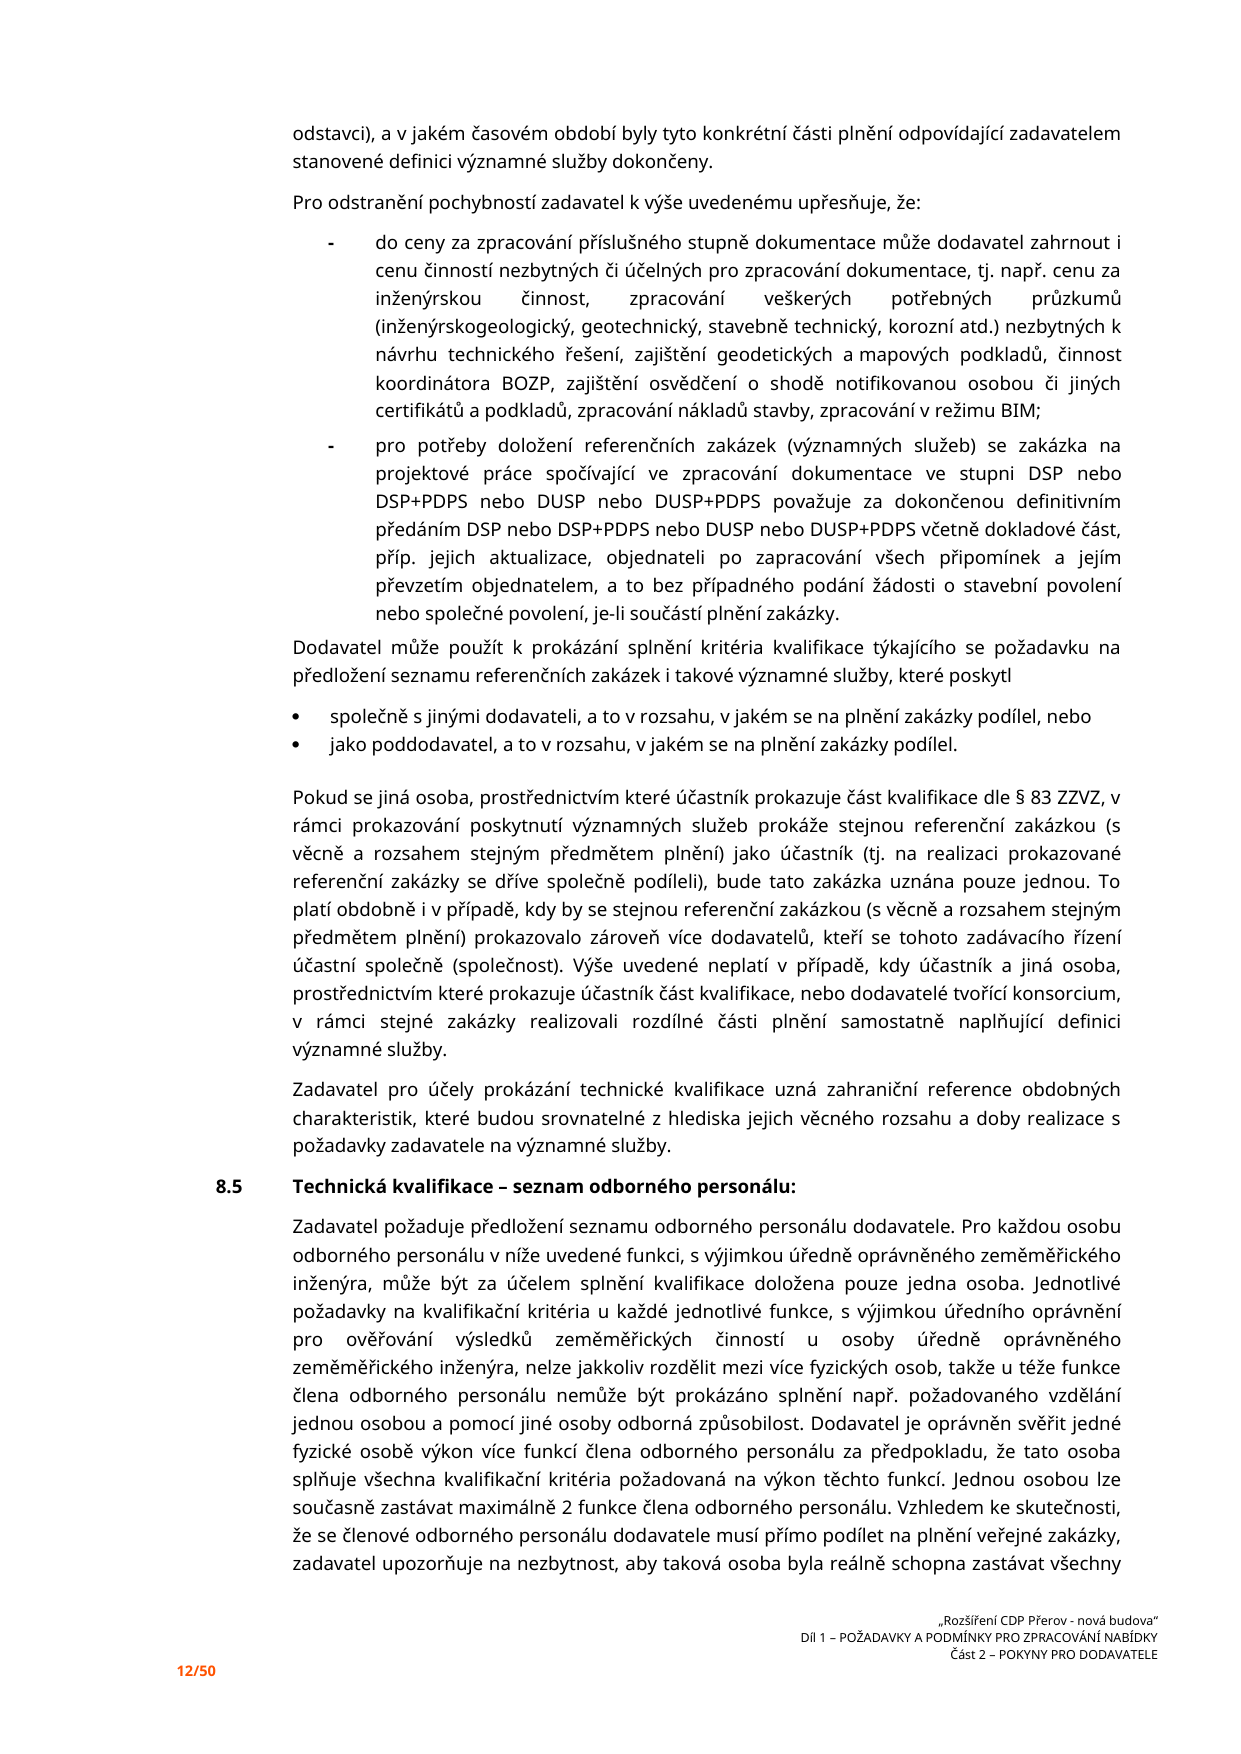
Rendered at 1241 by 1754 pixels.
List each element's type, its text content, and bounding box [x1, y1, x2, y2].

list jako poddodavatel, a to v rozsahu, v jakém se na plnění zakázky podílel. [292, 731, 1122, 757]
text Technická kvalifikace – seznam odborného personálu: [216, 1173, 1122, 1199]
text Pro odstranění pochybností zadavatel k výše uvedenému upřesňuje, že: [292, 189, 1122, 215]
text Dodavatel může použít k prokázání splnění kritéria kvalifikace týkajícího se požadavku na předložení seznamu referenčních zakázek i takové významné služby, které poskytl [292, 634, 1122, 688]
text pro potřeby doložení referenčních zakázek (významných služeb) se zakázka na projektové práce spočívající ve zpracování dokumentace ve stupni DSP nebo DSP+PDPS nebo DUSP nebo DUSP+PDPS považuje za dokončenou definitivním předáním DSP nebo DSP+PDPS nebo DUSP nebo DUSP+PDPS včetně dokladové část, příp. jejich aktualizace, objednateli po zapracování všech připomínek a jejím převzetím objednatelem, a to bez případného podání žádosti o stavební povolení nebo společné povolení, je-li součástí plnění zakázky. [328, 432, 1122, 626]
text Zadavatel pro účely prokázání technické kvalifikace uzná zahraniční reference obdobných charakteristik, které budou srovnatelné z hlediska jejich věcného rozsahu a doby realizace s požadavky zadavatele na významné služby. [292, 1077, 1122, 1158]
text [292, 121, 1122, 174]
text do ceny za zpracování příslušného stupně dokumentace může dodavatel zahrnout i cenu činností nezbytných či účelných pro zpracování dokumentace, tj. např. cenu za inženýrskou činnost, zpracování veškerých potřebných průzkumů (inženýrskogeologický, geotechnický, stavebně technický, korozní atd.) nezbytných k návrhu technického řešení, zajištění geodetických a mapových podkladů, činnost koordinátora BOZP, zajištění osvědčení o shodě notifikovanou osobou či jiných certifikátů a podkladů, zpracování nákladů stavby, zpracování v režimu BIM; [328, 230, 1122, 423]
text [292, 1214, 1122, 1576]
list společně s jinými dodavateli, a to v rozsahu, v jakém se na plnění zakázky podílel, nebo [292, 703, 1122, 728]
text Pokud se jiná osoba, prostřednictvím které účastník prokazuje část kvalifikace dle § 83 ZZVZ, v rámci prokazování poskytnutí významných služeb prokáže stejnou referenční zakázkou (s věcně a rozsahem stejným předmětem plnění) jako účastník (tj. na realizaci prokazované referenční zakázky se dříve společně podíleli), bude tato zakázka uznána pouze jednou. To platí obdobně i v případě, kdy by se stejnou referenční zakázkou (s věcně a rozsahem stejným předmětem plnění) prokazovalo zároveň více dodavatelů, kteří se tohoto zadávacího řízení účastní společně (společnost). Výše uvedené neplatí v případě, kdy účastník a jiná osoba, prostřednictvím které prokazuje účastník část kvalifikace, nebo dodavatelé tvořící konsorcium, v rámci stejné zakázky realizovali rozdílné části plnění samostatně naplňující definici významné služby. [292, 784, 1122, 1062]
